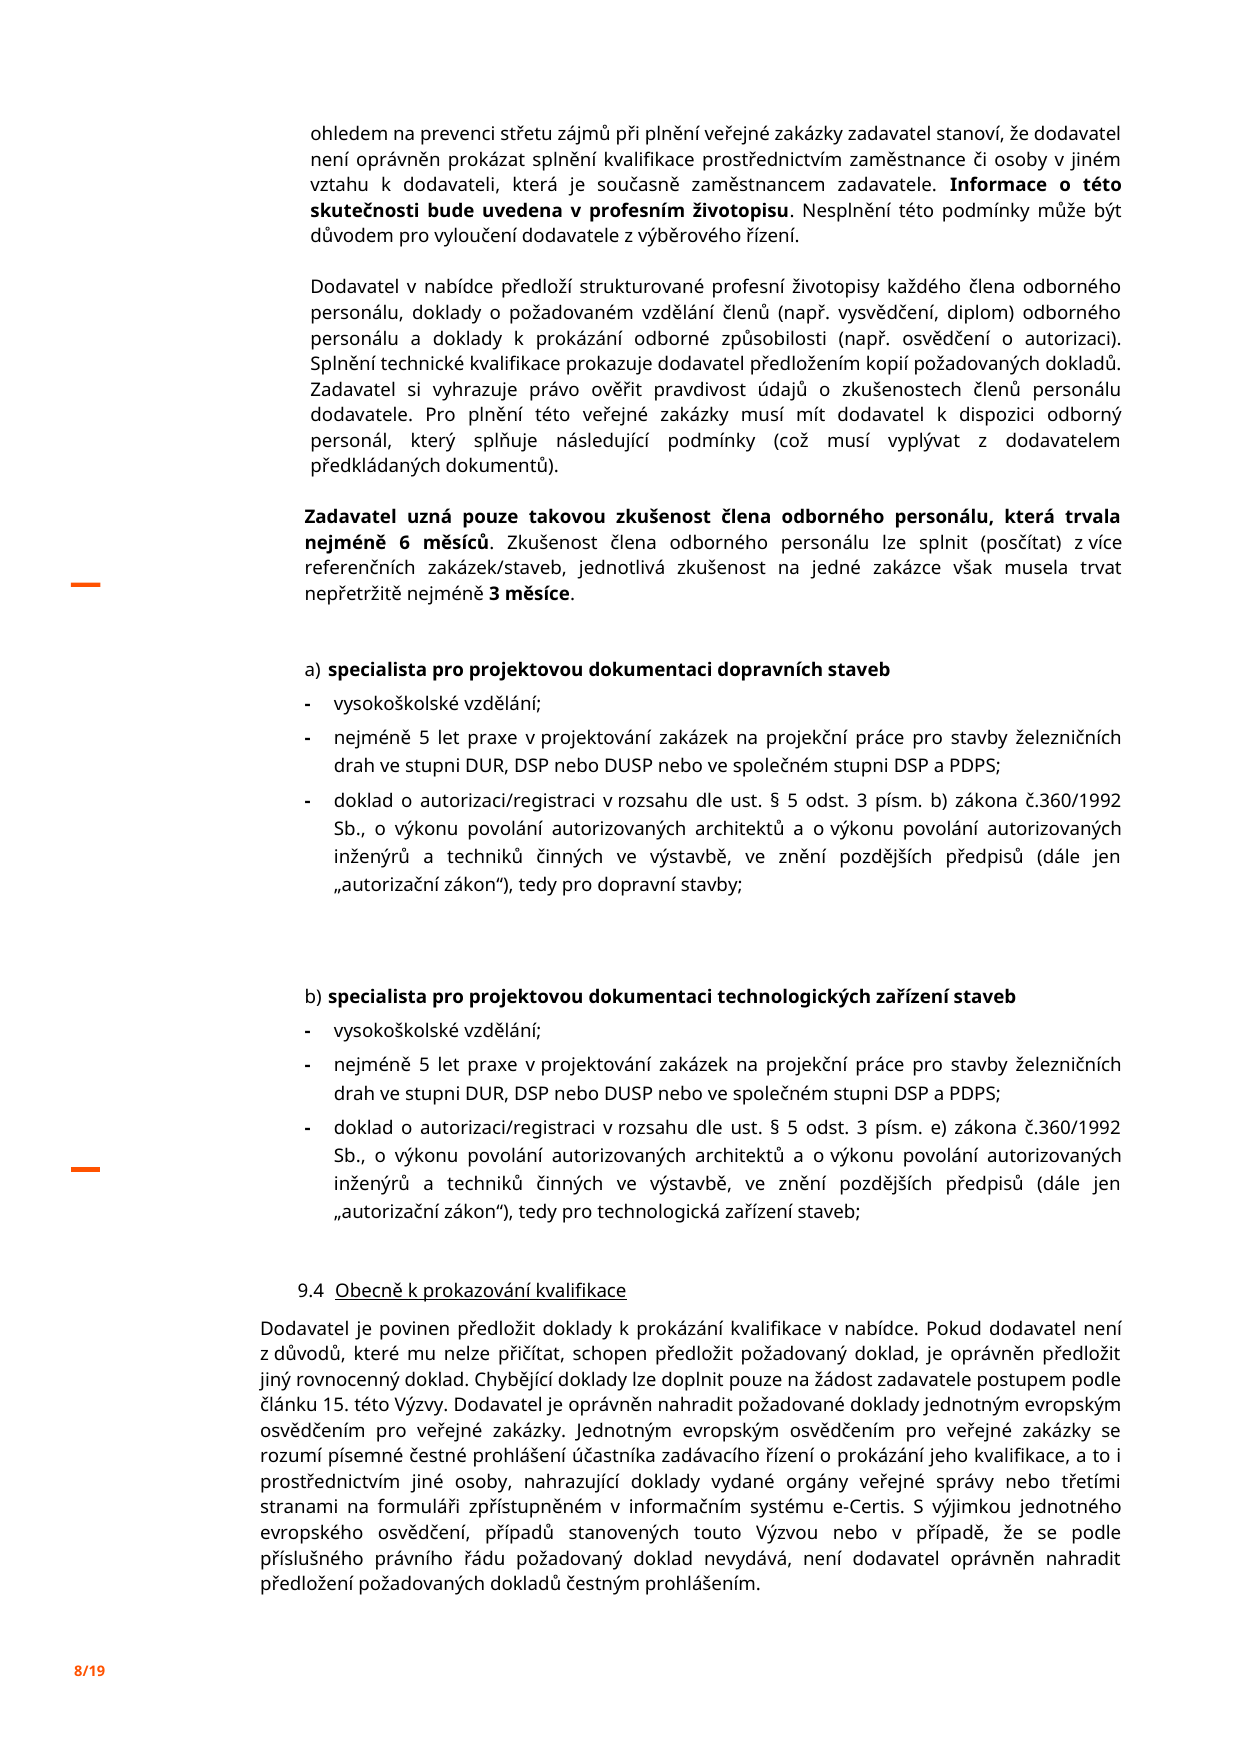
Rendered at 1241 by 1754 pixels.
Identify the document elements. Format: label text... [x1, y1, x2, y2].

text nejméně 5 let praxe v projektování zakázek na projekční práce pro stavby železničních drah ve stupni DUR, DSP nebo DUSP nebo ve společném stupni DSP a PDPS; [304, 724, 1122, 778]
text Dodavatel v nabídce předloží strukturované profesní životopisy každého člena odborného personálu, doklady o požadovaném vzdělání členů (např. vysvědčení, diplom) odborného personálu a doklady k prokázání odborné způsobilosti (např. osvědčení o autorizaci). Splnění technické kvalifikace prokazuje dodavatel předložením kopií požadovaných dokladů. Zadavatel si vyhrazuje právo ověřit pravdivost údajů o zkušenostech členů personálu dodavatele. Pro plnění této veřejné zakázky musí mít dodavatel k dispozici odborný personál, který splňuje následující podmínky (což musí vyplývat z dodavatelem předkládaných dokumentů). [310, 274, 1122, 478]
list specialista pro projektovou dokumentaci dopravních staveb [304, 656, 1122, 682]
text doklad o autorizaci/registraci v rozsahu dle ust. § 5 odst. 3 písm. b) zákona č.360/1992 Sb., o výkonu povolání autorizovaných architektů a o výkonu povolání autorizovaných inženýrů a techniků činných ve výstavbě, ve znění pozdějších předpisů (dále jen „autorizační zákon“), tedy pro dopravní stavby; [304, 787, 1122, 896]
text Dodavatel je povinen předložit doklady k prokázání kvalifikace v nabídce. Pokud dodavatel není z důvodů, které mu nelze přičítat, schopen předložit požadovaný doklad, je oprávněn předložit jiný rovnocenný doklad. Chybějící doklady lze doplnit pouze na žádost zadavatele postupem podle článku 15. této Výzvy. Dodavatel je oprávněn nahradit požadované doklady jednotným evropským osvědčením pro veřejné zakázky. Jednotným evropským osvědčením pro veřejné zakázky se rozumí písemné čestné prohlášení účastníka zadávacího řízení o prokázání jeho kvalifikace, a to i prostřednictvím jiné osoby, nahrazující doklady vydané orgány veřejné správy nebo třetími stranami na formuláři zpřístupněném v informačním systému e-Certis. S výjimkou jednotného evropského osvědčení, případů stanovených touto Výzvou nebo v případě, že se podle příslušného právního řádu požadovaný doklad nevydává, není dodavatel oprávněn nahradit předložení požadovaných dokladů čestným prohlášením. [260, 1315, 1122, 1596]
text nejméně 5 let praxe v projektování zakázek na projekční práce pro stavby železničních drah ve stupni DUR, DSP nebo DUSP nebo ve společném stupni DSP a PDPS; [304, 1052, 1122, 1105]
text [310, 121, 1122, 248]
list specialista pro projektovou dokumentaci technologických zařízení staveb [304, 983, 1122, 1009]
text vysokoškolské vzdělání; [304, 690, 1122, 716]
list Obecně k prokazování kvalifikace [297, 1277, 1122, 1303]
text vysokoškolské vzdělání; [304, 1017, 1122, 1043]
text Zadavatel uzná pouze takovou zkušenost člena odborného personálu, která trvala nejméně 6 měsíců. Zkušenost člena odborného personálu lze splnit (posčítat) z více referenčních zakázek/staveb, jednotlivá zkušenost na jedné zakázce však musela trvat nepřetržitě nejméně 3 měsíce. [304, 503, 1122, 606]
text doklad o autorizaci/registraci v rozsahu dle ust. § 5 odst. 3 písm. e) zákona č.360/1992 Sb., o výkonu povolání autorizovaných architektů a o výkonu povolání autorizovaných inženýrů a techniků činných ve výstavbě, ve znění pozdějších předpisů (dále jen „autorizační zákon“), tedy pro technologická zařízení staveb; [304, 1114, 1122, 1224]
